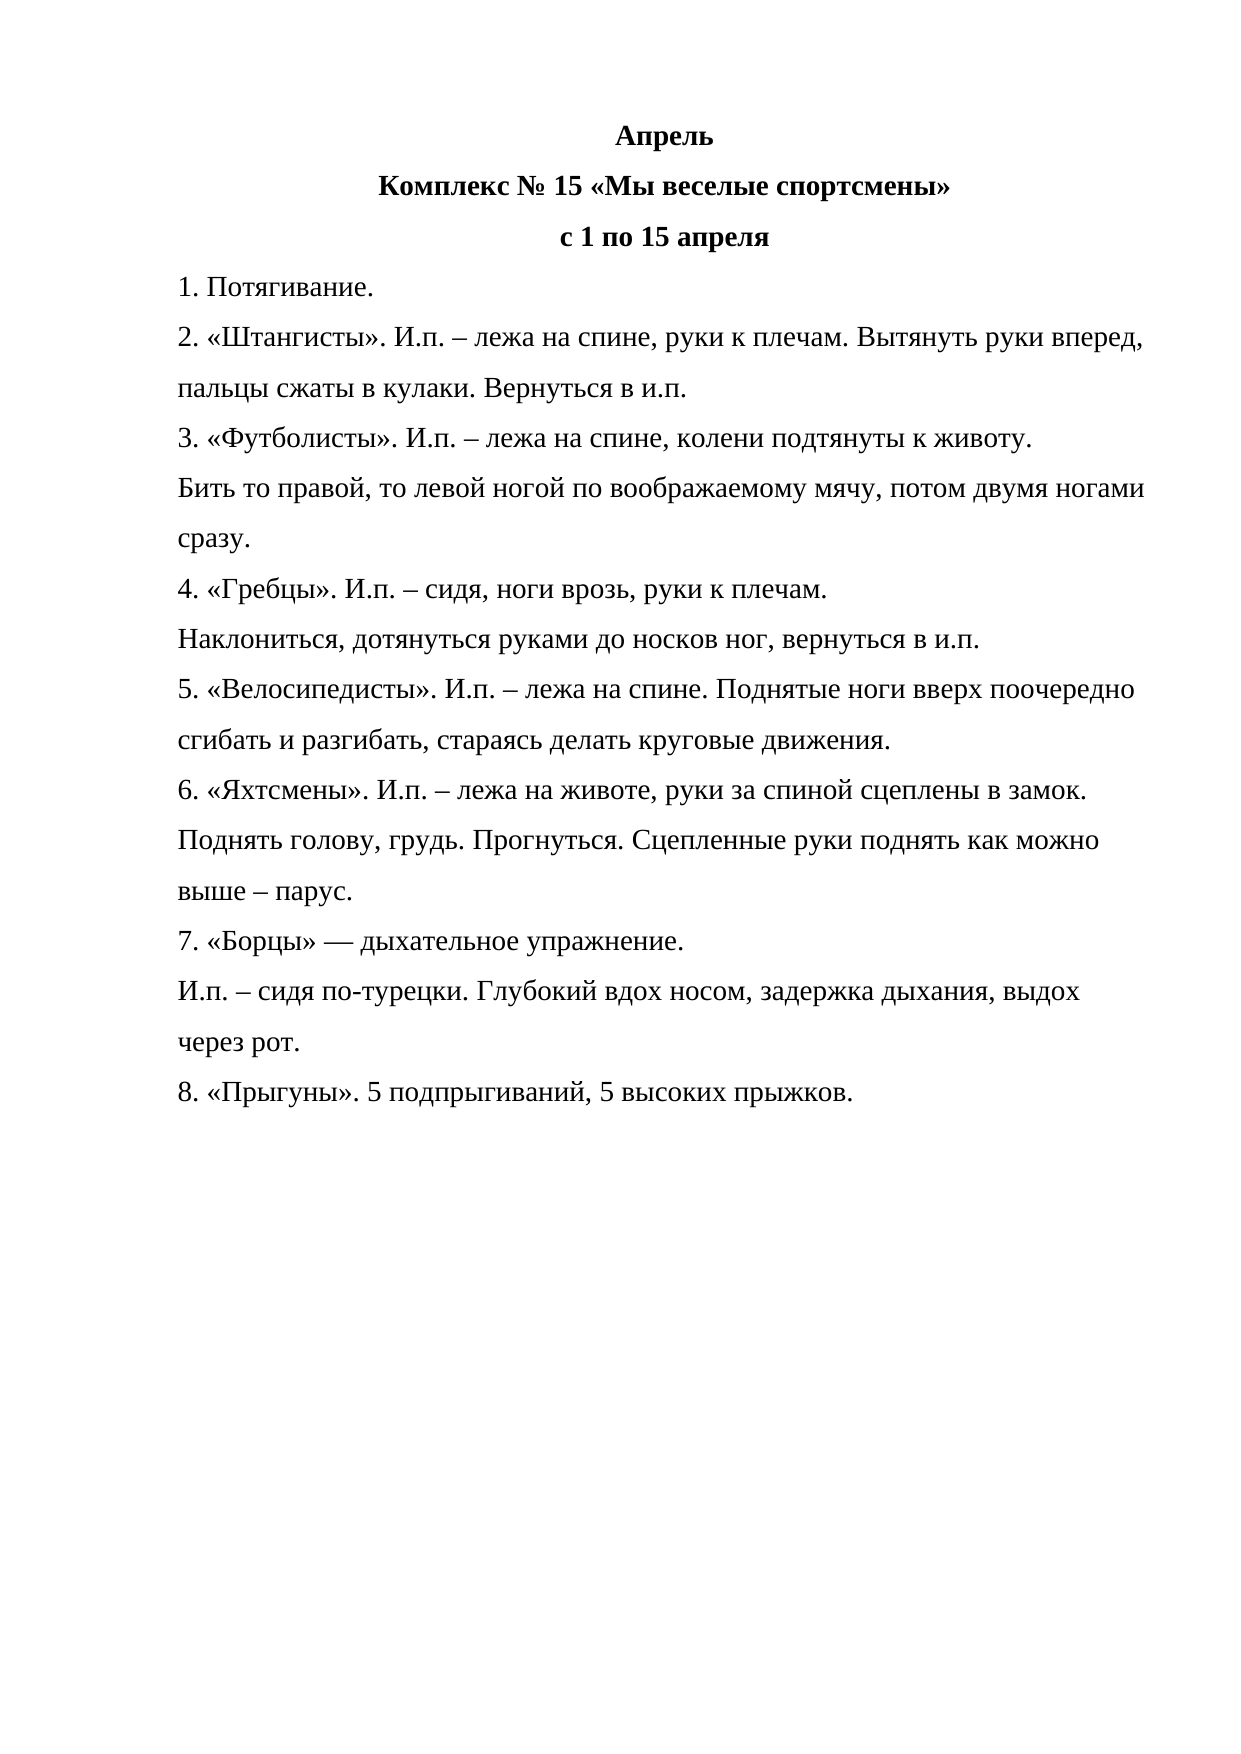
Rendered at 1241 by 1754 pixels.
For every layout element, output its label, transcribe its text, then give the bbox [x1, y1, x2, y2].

text 7. «Борцы» — дыхательное упражнение. [177, 923, 1152, 957]
text Комплекс № 15 «Мы веселые спортсмены» [177, 168, 1152, 202]
text 8. «Прыгуны». 5 подпрыгиваний, 5 высоких прыжков. [177, 1074, 1152, 1108]
text 4. «Гребцы». И.п. – сидя, ноги врозь, руки к плечам. [177, 571, 1152, 604]
text 6. «Яхтсмены». И.п. – лежа на животе, руки за спиной сцеплены в замок. Поднять голову, грудь. Прогнуться. Сцепленные руки поднять как можно выше – парус. [177, 772, 1152, 906]
text 2. «Штангисты». И.п. – лежа на спине, руки к плечам. Вытянуть руки вперед, пальцы сжаты в кулаки. Вернуться в и.п. [177, 319, 1152, 403]
text с 1 по 15 апреля [177, 219, 1152, 252]
text 1. Потягивание. [177, 269, 1152, 303]
text Бить то правой, то левой ногой по воображаемому мячу, потом двумя ногами сразу. [177, 470, 1152, 554]
text 5. «Велосипедисты». И.п. – лежа на спине. Поднятые ноги вверх поочередно сгибать и разгибать, стараясь делать круговые движения. [177, 672, 1152, 755]
text 3. «Футболисты». И.п. – лежа на спине, колени подтянуты к животу. [177, 420, 1152, 453]
text Апрель [177, 118, 1152, 152]
text И.п. – сидя по-турецки. Глубокий вдох носом, задержка дыхания, выдох через рот. [177, 973, 1152, 1057]
text Наклониться, дотянуться руками до носков ног, вернуться в и.п. [177, 621, 1152, 655]
